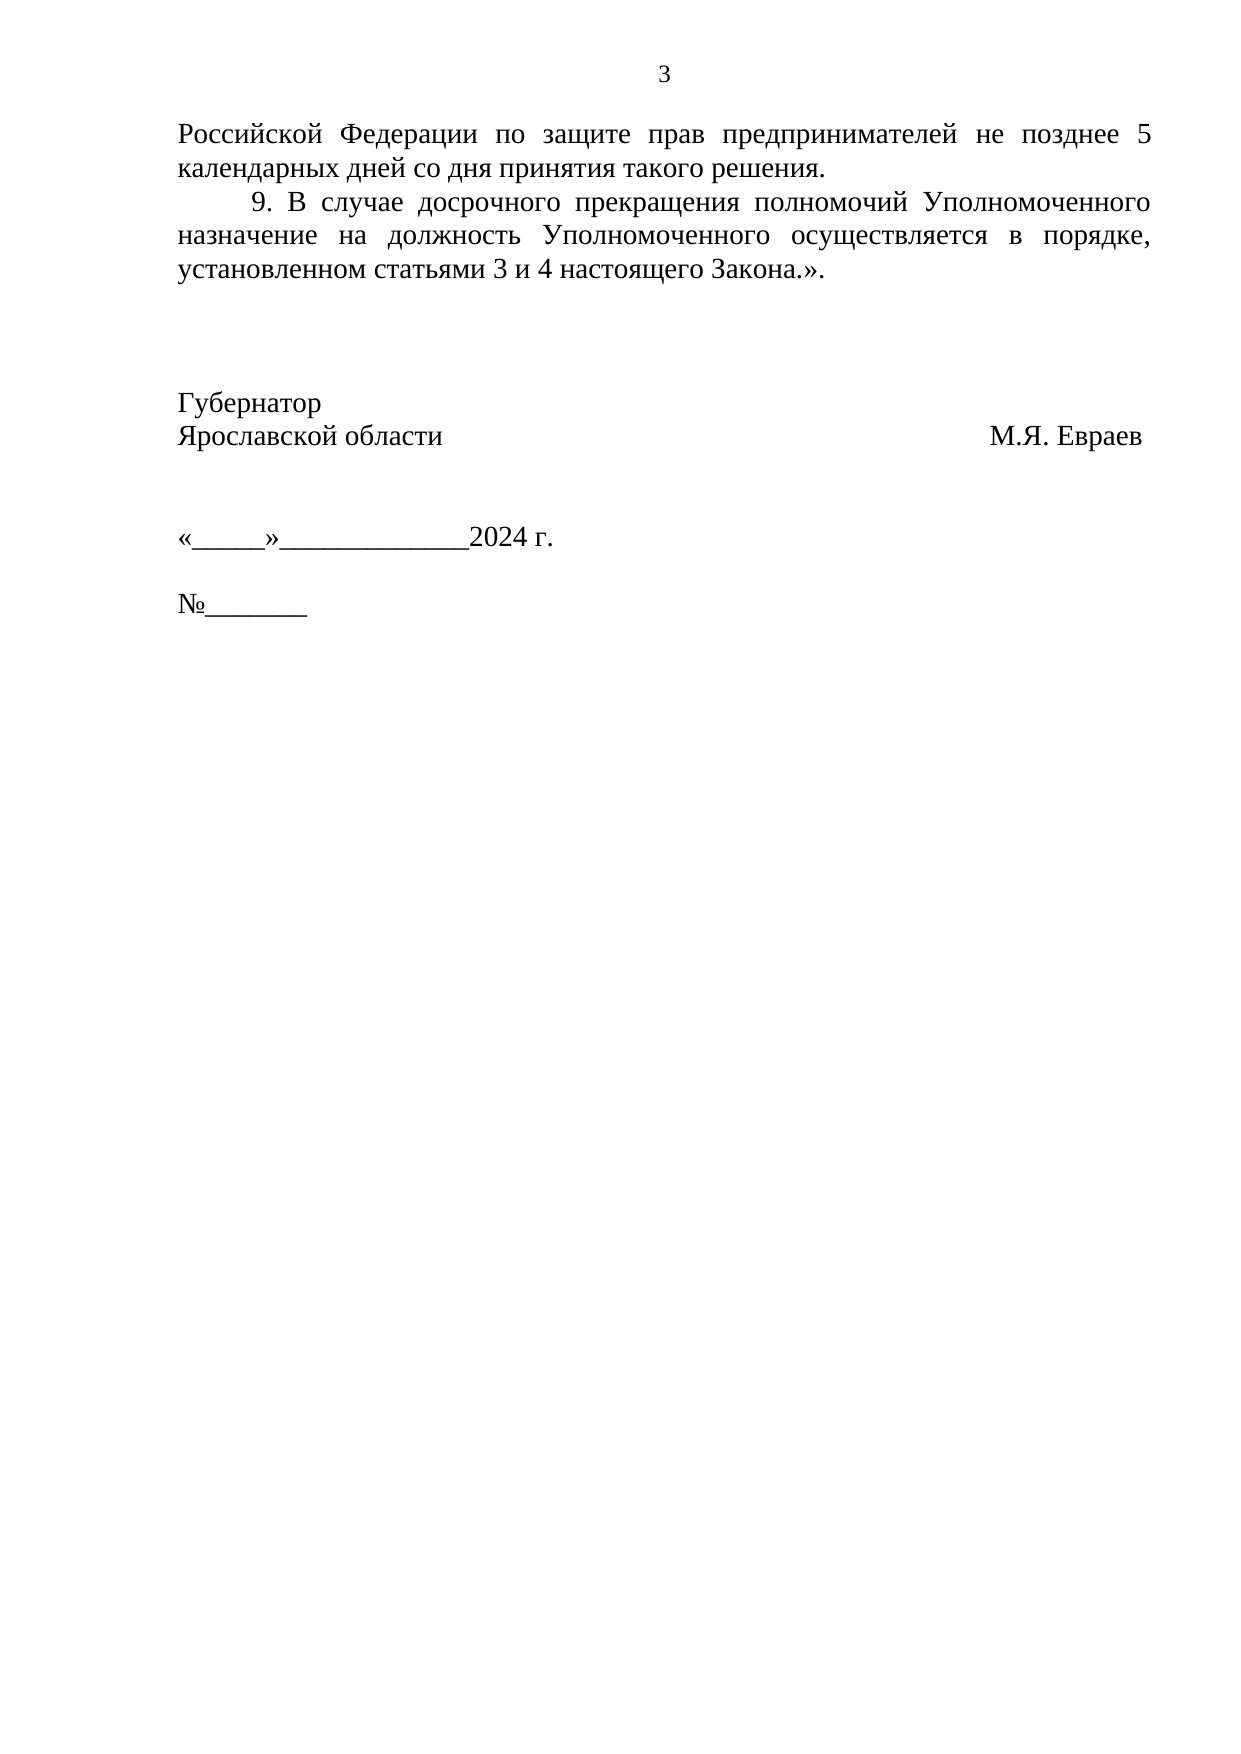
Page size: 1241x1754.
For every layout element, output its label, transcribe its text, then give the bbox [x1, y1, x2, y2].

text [177, 117, 1152, 184]
text Губернатор [177, 385, 1152, 418]
text Ярославской области М.Я. Евраев [177, 418, 1152, 452]
text №_______ [177, 586, 1152, 620]
text «_____»_____________2024 г. [177, 519, 1152, 553]
text 9. В случае досрочного прекращения полномочий Уполномоченного назначение на должность Уполномоченного осуществляется в порядке, установленном статьями 3 и 4 настоящего Закона.». [177, 184, 1152, 284]
